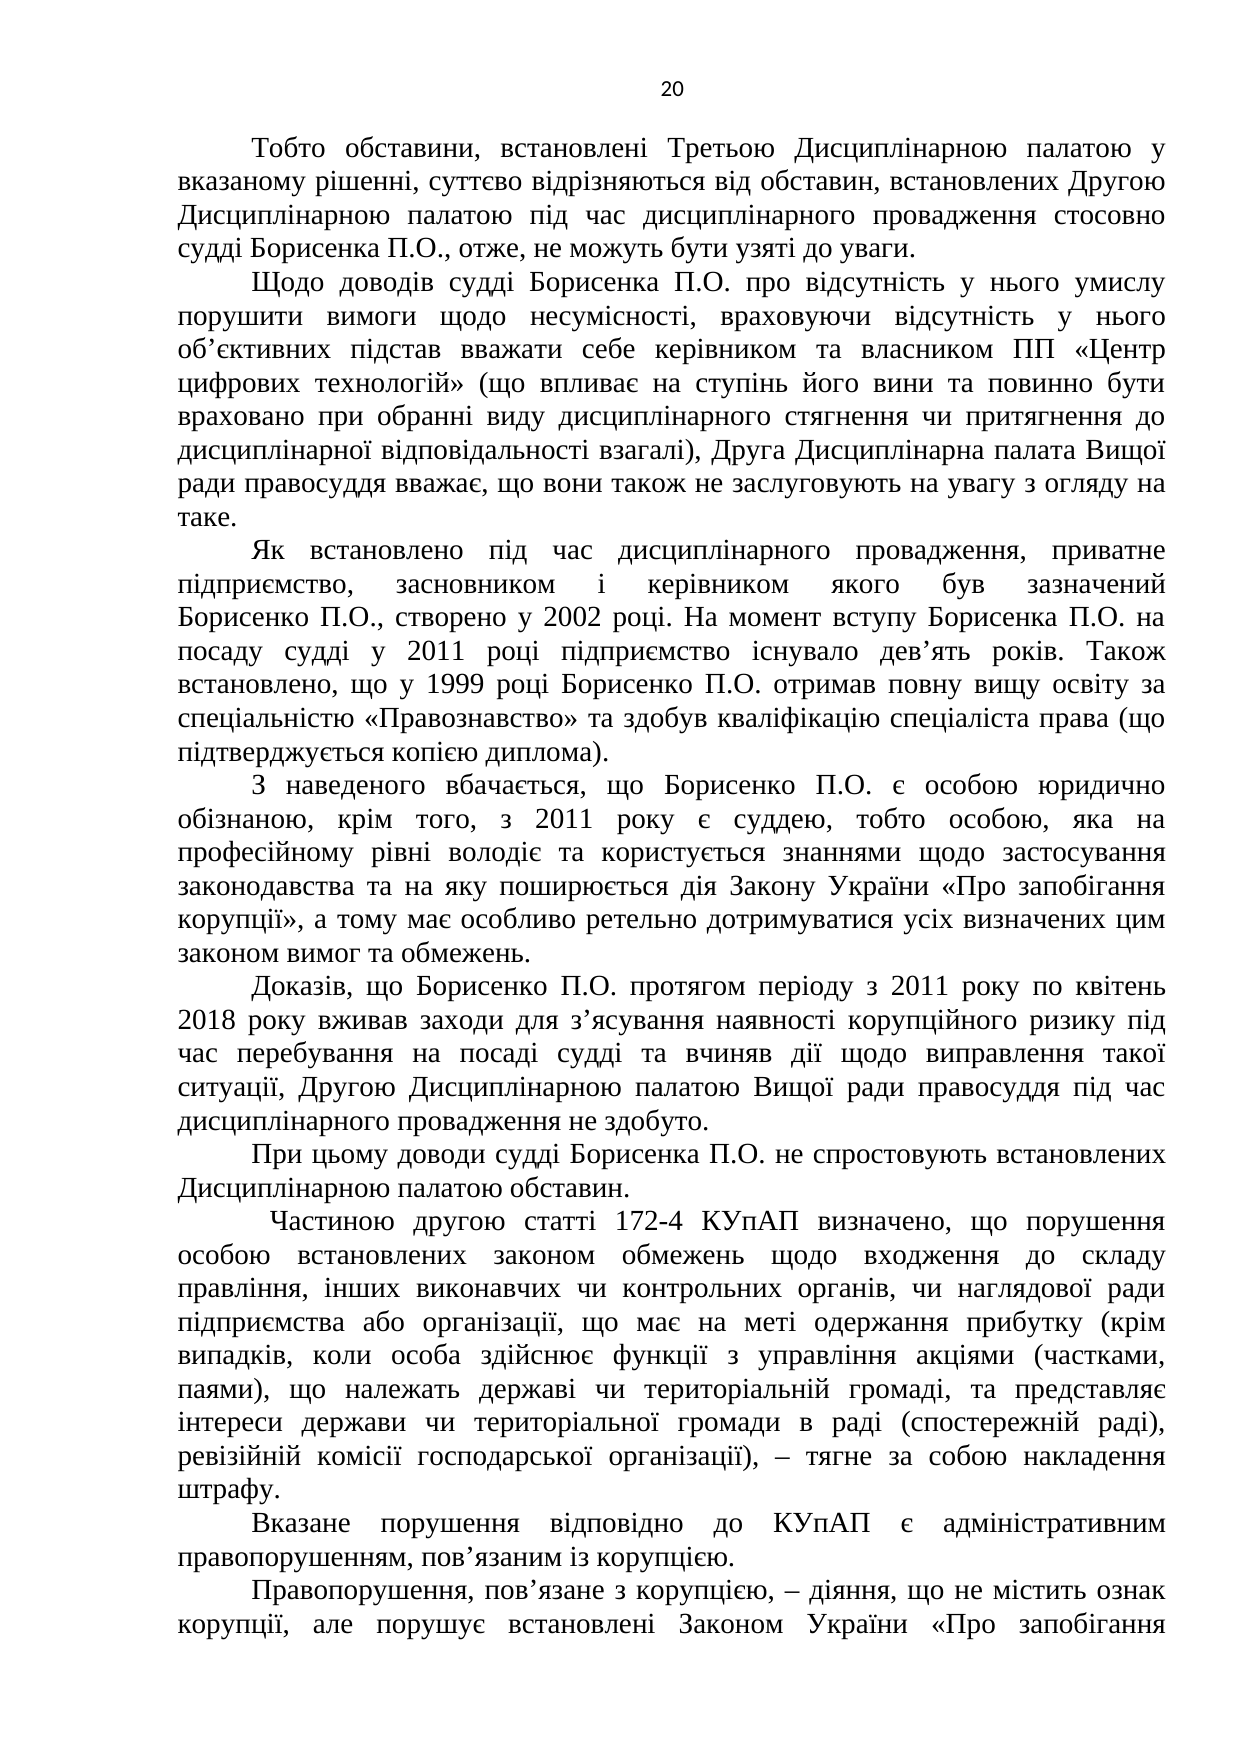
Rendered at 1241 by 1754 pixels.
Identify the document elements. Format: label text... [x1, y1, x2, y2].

text Щодо доводів судді Борисенка П.О. про відсутність у нього умислу порушити вимоги щодо несумісності, враховуючи відсутність у нього об’єктивних підстав вважати себе керівником та власником ПП «Центр цифрових технологій» (що впливає на ступінь його вини та повинно бути враховано при обранні виду дисциплінарного стягнення чи притягнення до дисциплінарної відповідальності взагалі), Друга Дисциплінарна палата Вищої ради правосуддя вважає, що вони також не заслуговують на увагу з огляду на таке. [177, 264, 1167, 532]
text Як встановлено під час дисциплінарного провадження, приватне підприємство, засновником і керівником якого був зазначений Борисенко П.О., створено у 2002 році. На момент вступу Борисенка П.О. на посаду судді у 2011 році підприємство існувало дев’ять років. Також встановлено, що у 1999 році Борисенко П.О. отримав повну вищу освіту за спеціальністю «Правознавство» та здобув кваліфікацію спеціаліста права (що підтверджується копією диплома). [177, 532, 1167, 767]
text Тобто обставини, встановлені Третьою Дисциплінарною палатою у вказаному рішенні, суттєво відрізняються від обставин, встановлених Другою Дисциплінарною палатою під час дисциплінарного провадження стосовно судді Борисенка П.О., отже, не можуть бути узяті до уваги. [177, 130, 1167, 264]
text Частиною другою статті 172-4 КУпАП визначено, що порушення особою встановлених законом обмежень щодо входження до складу правління, інших виконавчих чи контрольних органів, чи наглядової ради підприємства або організації, що має на меті одержання прибутку (крім випадків, коли особа здійснює функції з управління акціями (частками, паями), що належать державі чи територіальній громаді, та представляє інтереси держави чи територіальної громади в раді (спостережній раді), ревізійній комісії господарської організації), – тягне за собою накладення штрафу. [177, 1203, 1167, 1505]
text При цьому доводи судді Борисенка П.О. не спростовують встановлених Дисциплінарною палатою обставин. [177, 1136, 1167, 1203]
text Вказане порушення відповідно до КУпАП є адміністративним правопорушенням, пов’язаним із корупцією. [177, 1505, 1167, 1572]
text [177, 1572, 1167, 1639]
text З наведеного вбачається, що Борисенко П.О. є особою юридично обізнаною, крім того, з 2011 року є суддею, тобто особою, яка на професійному рівні володіє та користується знаннями щодо застосування законодавства та на яку поширюється дія Закону України «Про запобігання корупції», а тому має особливо ретельно дотримуватися усіх визначених цим законом вимог та обмежень. [177, 767, 1167, 968]
text Доказів, що Борисенко П.О. протягом періоду з 2011 року по квітень 2018 року вживав заходи для з’ясування наявності корупційного ризику під час перебування на посаді судді та вчиняв дії щодо виправлення такої ситуації, Другою Дисциплінарною палатою Вищої ради правосуддя під час дисциплінарного провадження не здобуто. [177, 968, 1167, 1136]
